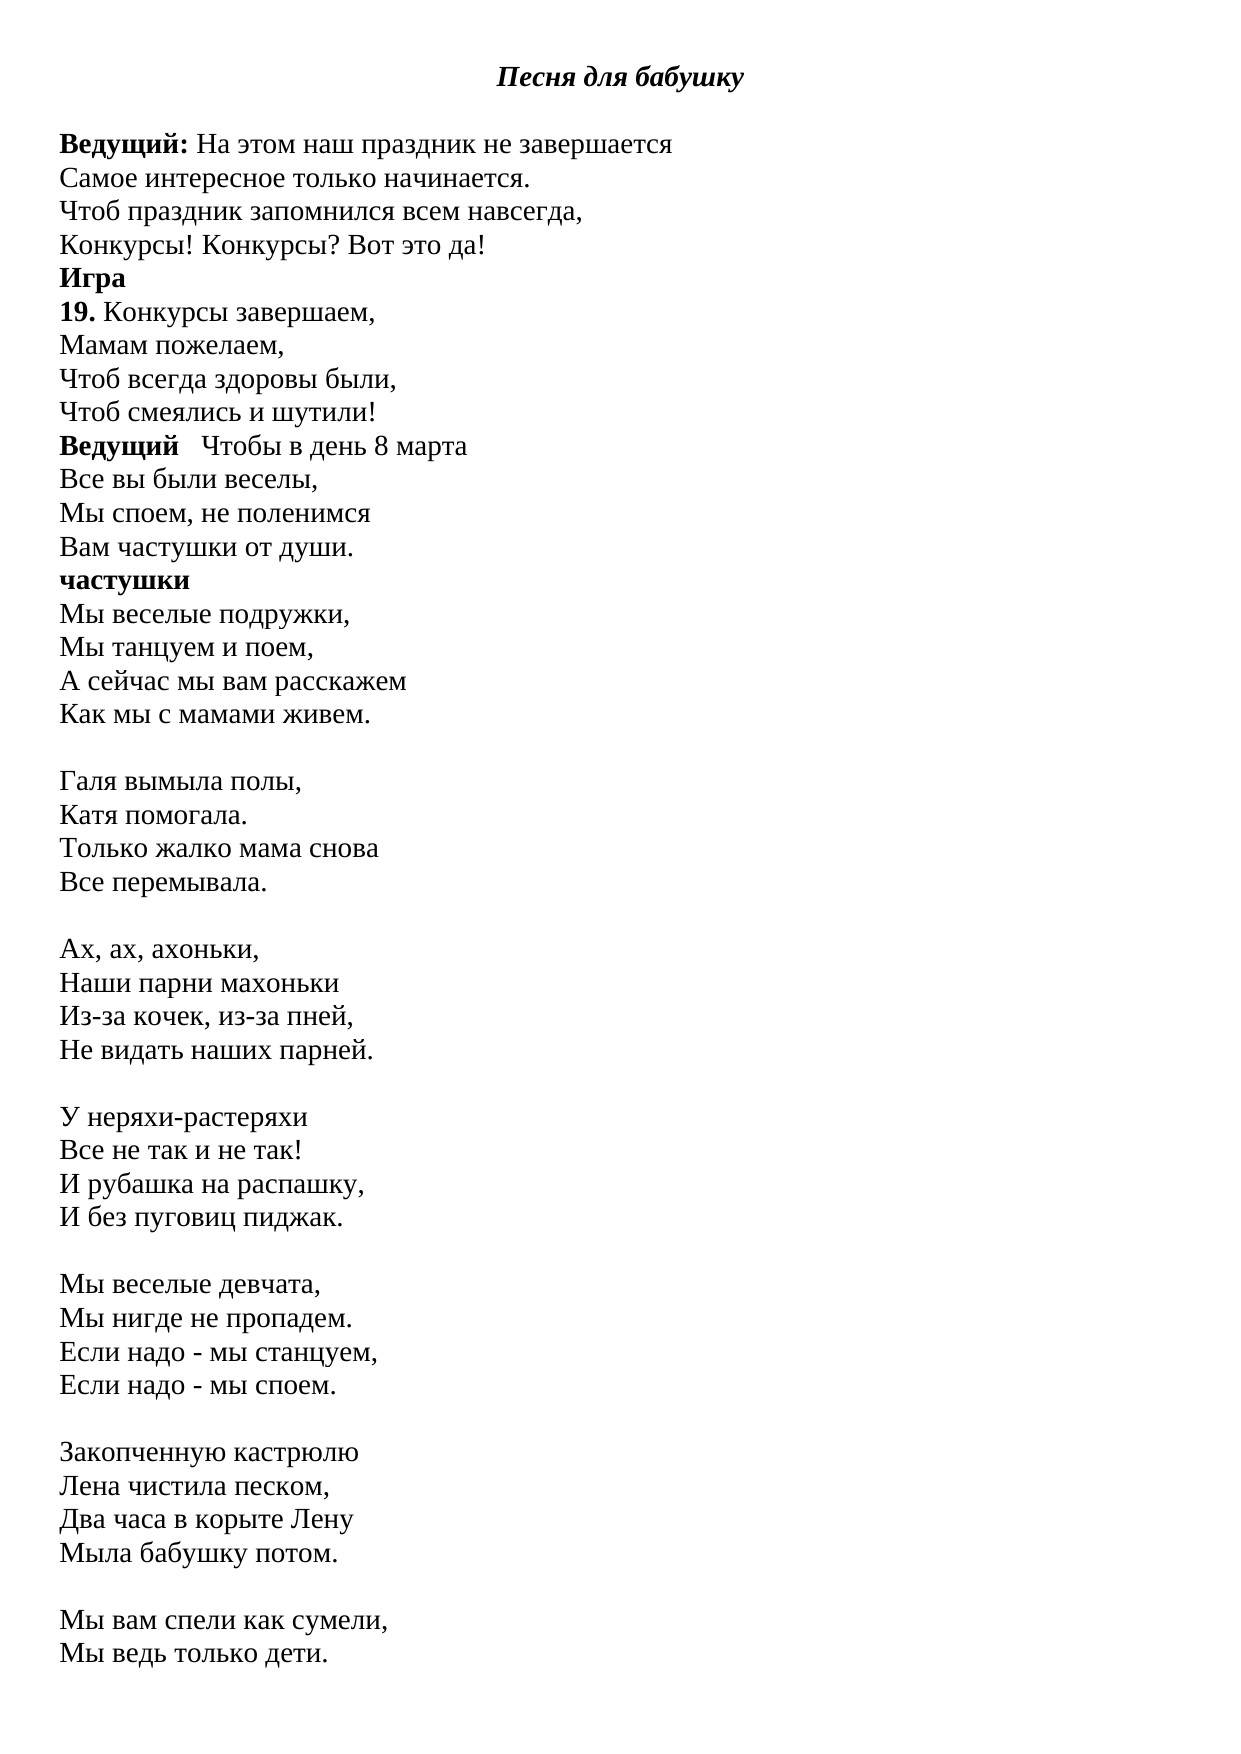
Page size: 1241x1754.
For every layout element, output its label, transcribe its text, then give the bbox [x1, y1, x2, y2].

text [59, 428, 1181, 1669]
text Мамам пожелаем, [59, 327, 1181, 361]
text 19. Конкурсы завершаем, [59, 294, 1181, 327]
text Конкурсы! Конкурсы? Вот это да! [59, 227, 1181, 260]
text Игра [59, 260, 1181, 294]
text Песня для бабушку [59, 59, 1181, 93]
text Чтоб всегда здоровы были, [59, 361, 1181, 394]
text Чтоб смеялись и шутили! [59, 394, 1181, 428]
text Чтоб праздник запомнился всем навсегда, [59, 193, 1181, 227]
text Самое интересное только начинается. [59, 160, 1181, 193]
text Ведущий: На этом наш праздник не завершается [59, 126, 1181, 160]
